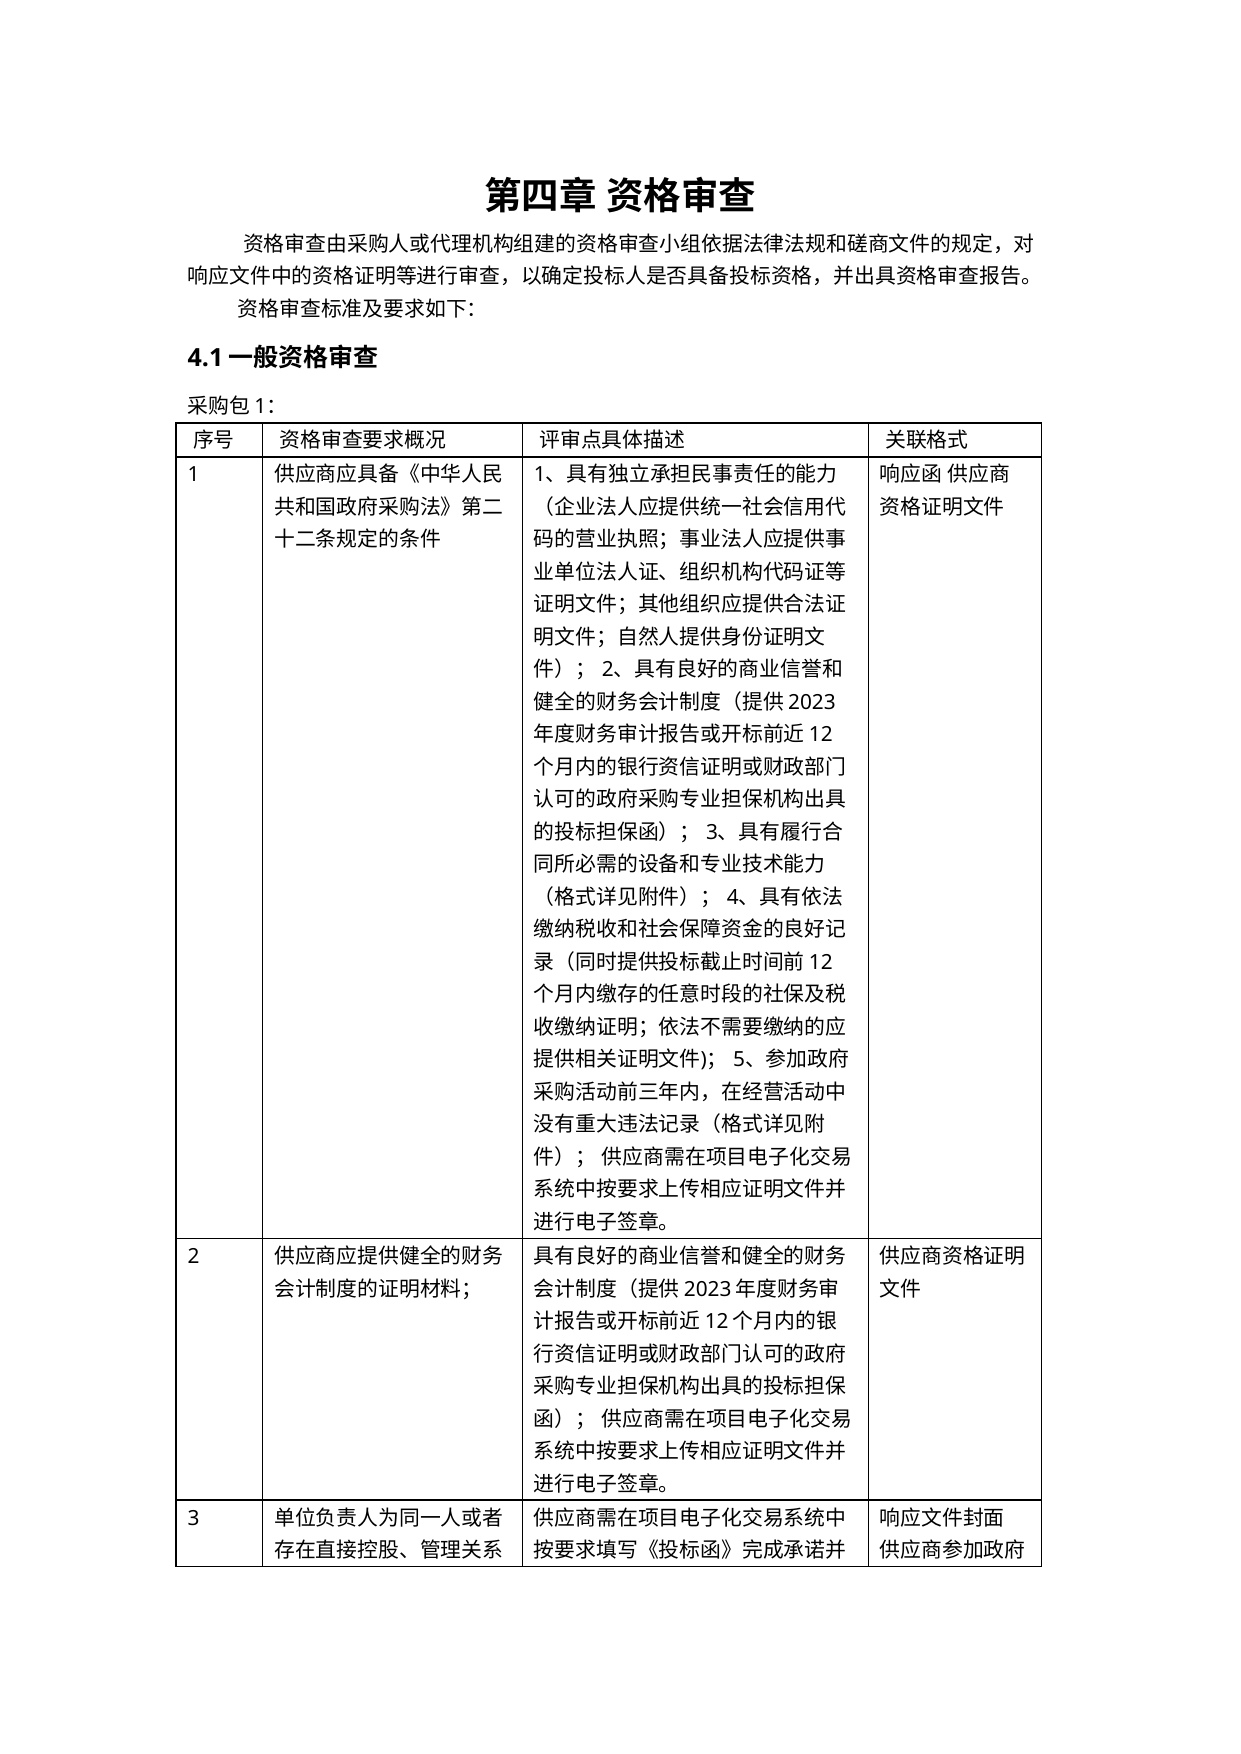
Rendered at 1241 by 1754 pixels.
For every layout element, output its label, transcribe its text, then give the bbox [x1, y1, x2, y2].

table_cell 供应商应具备《中华人民共和国政府采购法》第二十二条规定的条件 [263, 458, 522, 1238]
table_cell 具有良好的商业信誉和健全的财务会计制度（提供2023年度财务审计报告或开标前近12个月内的银行资信证明或财政部门认可的政府采购专业担保机构出具的投标担保函）； 供应商需在项目电子化交易系统中按要求上传相应证明文件并进行电子签章。 [523, 1239, 868, 1499]
text 资格审查标准及要求如下： [187, 292, 1053, 324]
table_cell 1 [177, 458, 262, 1238]
table_header 序号 [177, 424, 262, 456]
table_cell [523, 1501, 868, 1566]
table_header 关联格式 [869, 424, 1041, 456]
text 第四章 资格审查 [187, 162, 1053, 227]
table_cell 响应函 供应商资格证明文件 [869, 458, 1041, 1238]
table_header 评审点具体描述 [523, 424, 868, 456]
text 采购包1： [187, 389, 1053, 422]
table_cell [263, 1501, 522, 1566]
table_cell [869, 1501, 1041, 1566]
table_cell 供应商资格证明文件 [869, 1239, 1041, 1499]
table_cell 供应商应提供健全的财务会计制度的证明材料； [263, 1239, 522, 1499]
table_header 资格审查要求概况 [263, 424, 522, 456]
table_cell 3 [177, 1501, 262, 1566]
text 资格审查由采购人或代理机构组建的资格审查小组依据法律法规和磋商文件的规定，对响应文件中的资格证明等进行审查，以确定投标人是否具备投标资格，并出具资格审查报告。 [187, 227, 1053, 292]
table_cell 2 [177, 1239, 262, 1499]
text 4.1一般资格审查 [187, 324, 1053, 389]
table_cell 1、具有独立承担民事责任的能力（企业法人应提供统一社会信用代码的营业执照；事业法人应提供事业单位法人证、组织机构代码证等证明文件；其他组织应提供合法证明文件；自然人提供身份证明文件）； 2、具有良好的商业信誉和健全的财务会计制度（提供2023年度财务审计报告或开标前近12个月内的银行资信证明或财政部门认可的政府采购专业担保机构出具的投标担保函）； 3、具有履行合同所必需的设备和专业技术能力（格式详见附件）； 4、具有依法缴纳税收和社会保障资金的良好记录（同时提供投标截止时间前12个月内缴存的任意时段的社保及税收缴纳证明；依法不需要缴纳的应提供相关证明文件)； 5、参加政府采购活动前三年内，在经营活动中没有重大违法记录（格式详见附件）； 供应商需在项目电子化交易系统中按要求上传相应证明文件并进行电子签章。 [523, 458, 868, 1238]
